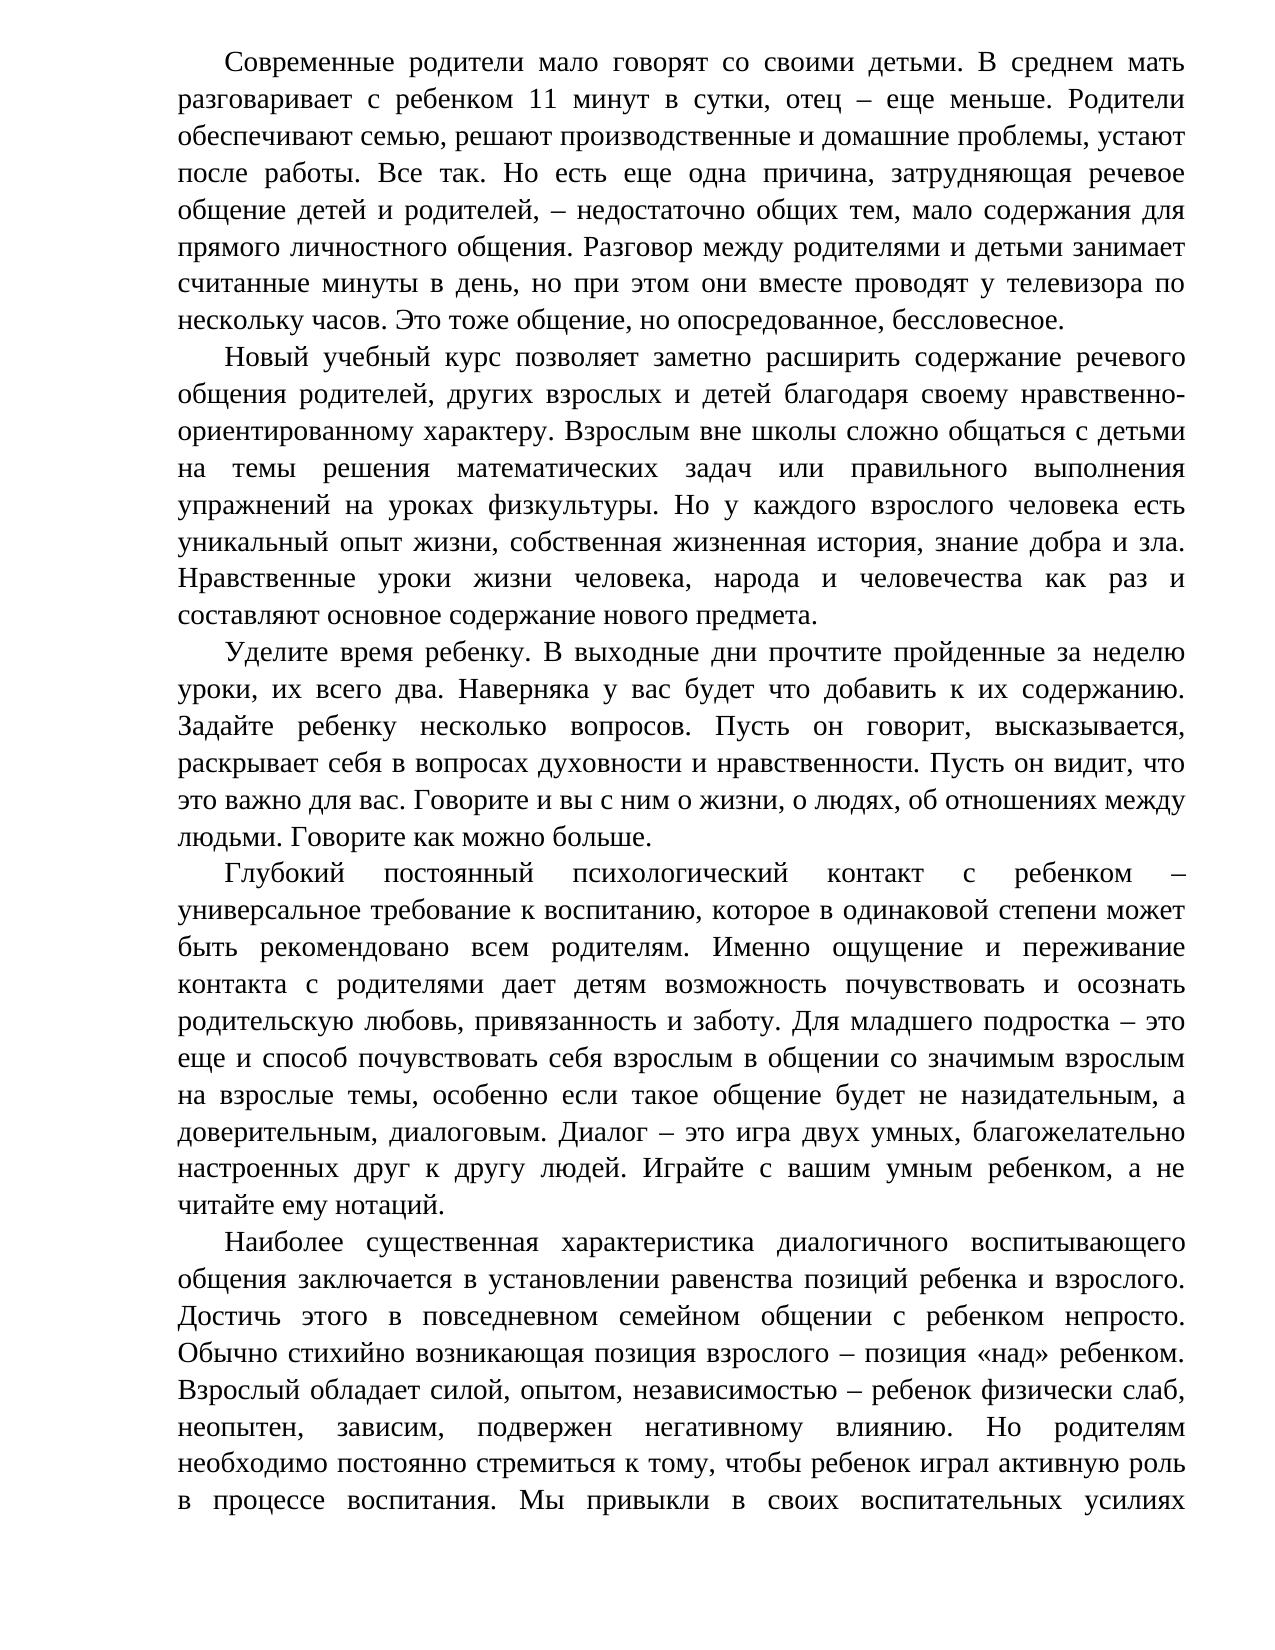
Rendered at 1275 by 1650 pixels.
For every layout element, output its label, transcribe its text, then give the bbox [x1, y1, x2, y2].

text Новый учебный курс позволяет заметно расширить содержание речевого общения родителей, других взрослых и детей благодаря своему нравственно-ориентированному характеру. Взрослым вне школы сложно общаться с детьми на темы решения математических задач или правильного выполнения упражнений на уроках физкультуры. Но у каждого взрослого человека есть уникальный опыт жизни, собственная жизненная история, знание добра и зла. Нравственные уроки жизни человека, народа и человечества как раз и составляют основное содержание нового предмета. [177, 339, 1186, 631]
text Уделите время ребенку. В выходные дни прочтите пройденные за неделю уроки, их всего два. Наверняка у вас будет что добавить к их содержанию. Задайте ребенку несколько вопросов. Пусть он говорит, высказывается, раскрывает себя в вопросах духовности и нравственности. Пусть он видит, что это важно для вас. Говорите и вы с ним о жизни, о людях, об отношениях между людьми. Говорите как можно больше. [177, 634, 1186, 852]
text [177, 1224, 1186, 1516]
text Глубокий постоянный психологический контакт с ребенком – универсальное требование к воспитанию, которое в одинаковой степени может быть рекомендовано всем родителям. Именно ощущение и переживание контакта с родителями дает детям возможность почувствовать и осознать родительскую любовь, привязанность и заботу. Для младшего подростка – это еще и способ почувствовать себя взрослым в общении со значимым взрослым на взрослые темы, особенно если такое общение будет не назидательным, а доверительным, диалоговым. Диалог – это игра двух умных, благожелательно настроенных друг к другу людей. Играйте с вашим умным ребенком, а не читайте ему нотаций. [177, 856, 1186, 1221]
text Современные родители мало говорят со своими детьми. В среднем мать разговаривает с ребенком 11 минут в сутки, отец – еще меньше. Родители обеспечивают семью, решают производственные и домашние проблемы, устают после работы. Все так. Но есть еще одна причина, затрудняющая речевое общение детей и родителей, – недостаточно общих тем, мало содержания для прямого личностного общения. Разговор между родителями и детьми занимает считанные минуты в день, но при этом они вместе проводят у телевизора по нескольку часов. Это тоже общение, но опосредованное, бессловесное. [177, 44, 1186, 336]
